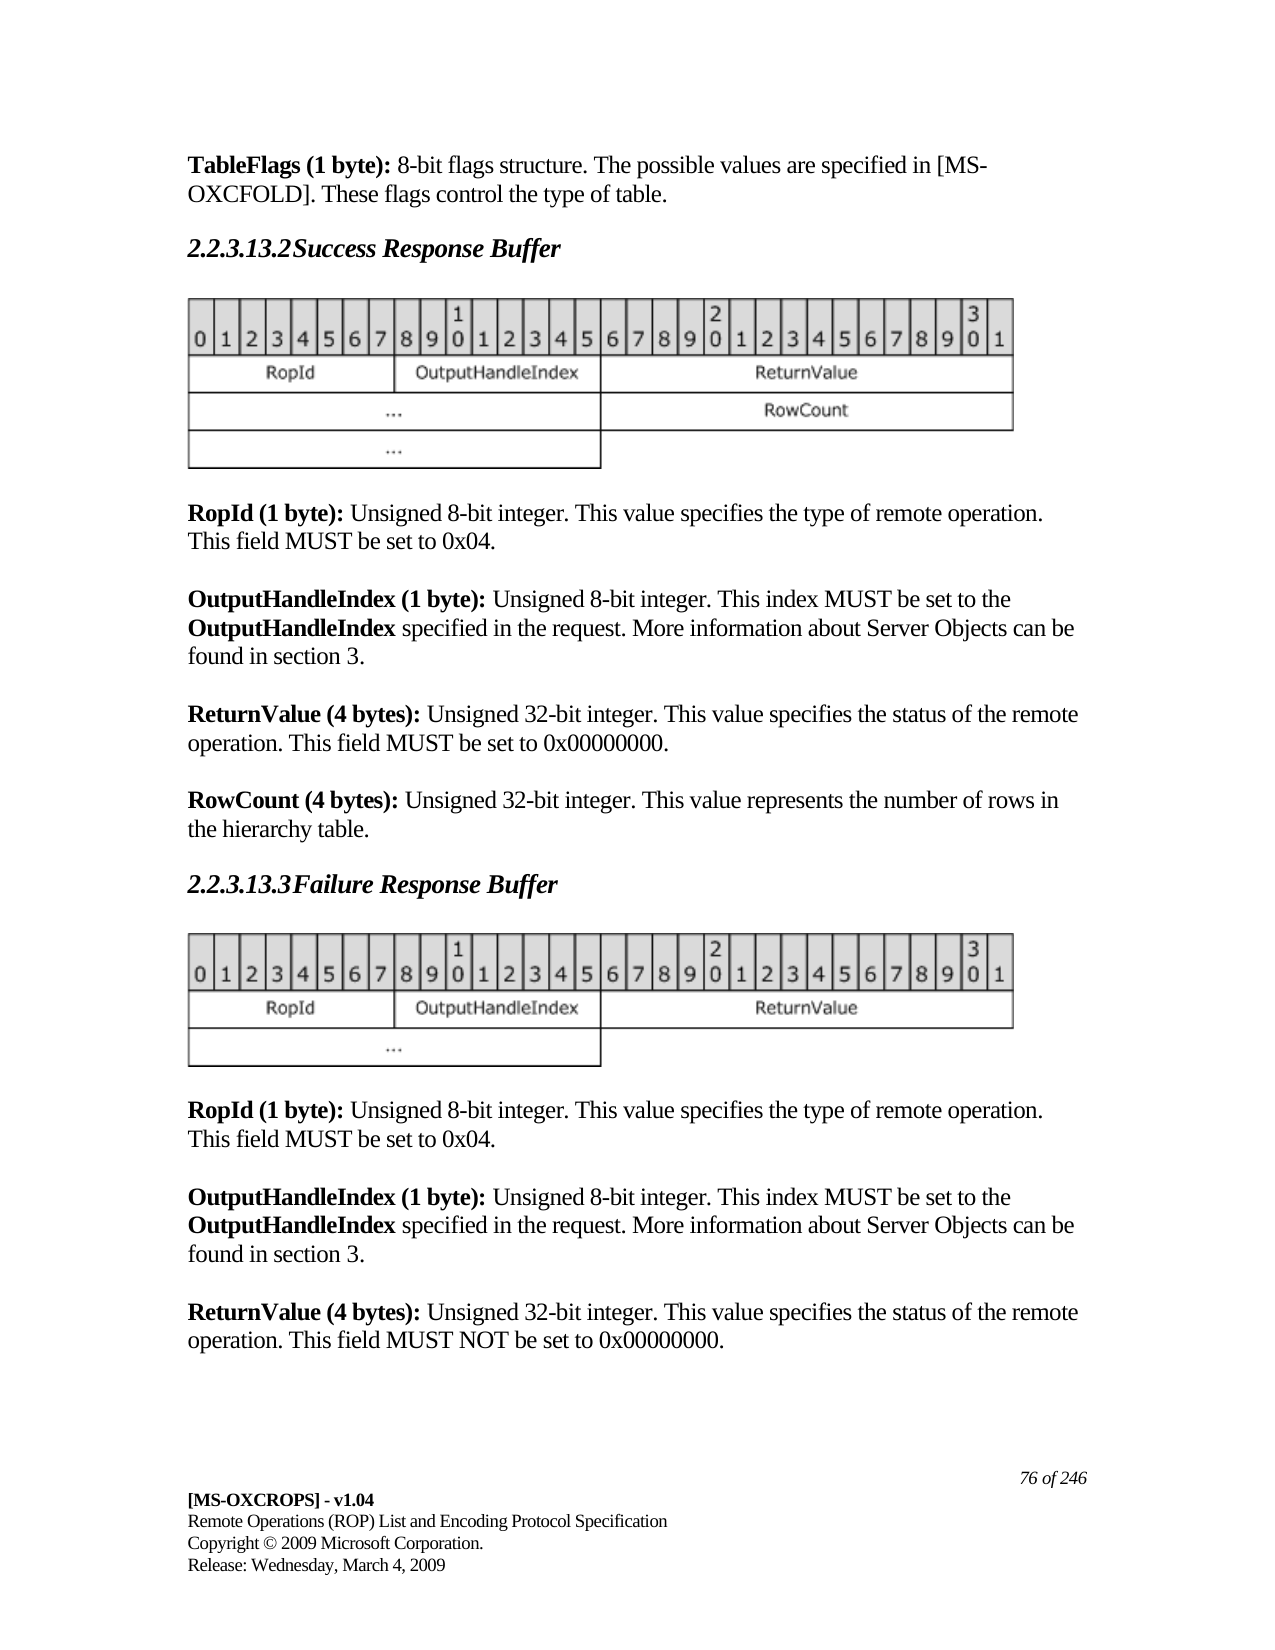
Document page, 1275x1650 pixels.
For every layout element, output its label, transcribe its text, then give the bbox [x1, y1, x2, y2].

picture [187, 933, 1014, 1067]
text ReturnValue (4 bytes): Unsigned 32-bit integer. This value specifies the status of the remote operation. This field MUST NOT be set to 0x00000000. [187, 1297, 1087, 1354]
subtitle Failure Response Buffer [187, 868, 1087, 899]
text TableFlags (1 byte): 8-bit flags structure. The possible values are specified in [MS-OXCFOLD]. These flags control the type of table. [187, 150, 1087, 207]
text RowCount (4 bytes): Unsigned 32-bit integer. This value represents the number of rows in the hierarchy table. [187, 785, 1087, 843]
text OutputHandleIndex (1 byte): Unsigned 8-bit integer. This index MUST be set to the OutputHandleIndex specified in the request. More information about Server Objects can be found in section 3. [187, 584, 1087, 670]
picture [187, 298, 1014, 469]
text RopId (1 byte): Unsigned 8-bit integer. This value specifies the type of remote operation. This field MUST be set to 0x04. [187, 1095, 1087, 1153]
text OutputHandleIndex (1 byte): Unsigned 8-bit integer. This index MUST be set to the OutputHandleIndex specified in the request. More information about Server Objects can be found in section 3. [187, 1182, 1087, 1268]
text RopId (1 byte): Unsigned 8-bit integer. This value specifies the type of remote operation. This field MUST be set to 0x04. [187, 498, 1087, 555]
text ReturnValue (4 bytes): Unsigned 32-bit integer. This value specifies the status of the remote operation. This field MUST be set to 0x00000000. [187, 699, 1087, 756]
subtitle Success Response Buffer [187, 232, 1087, 264]
